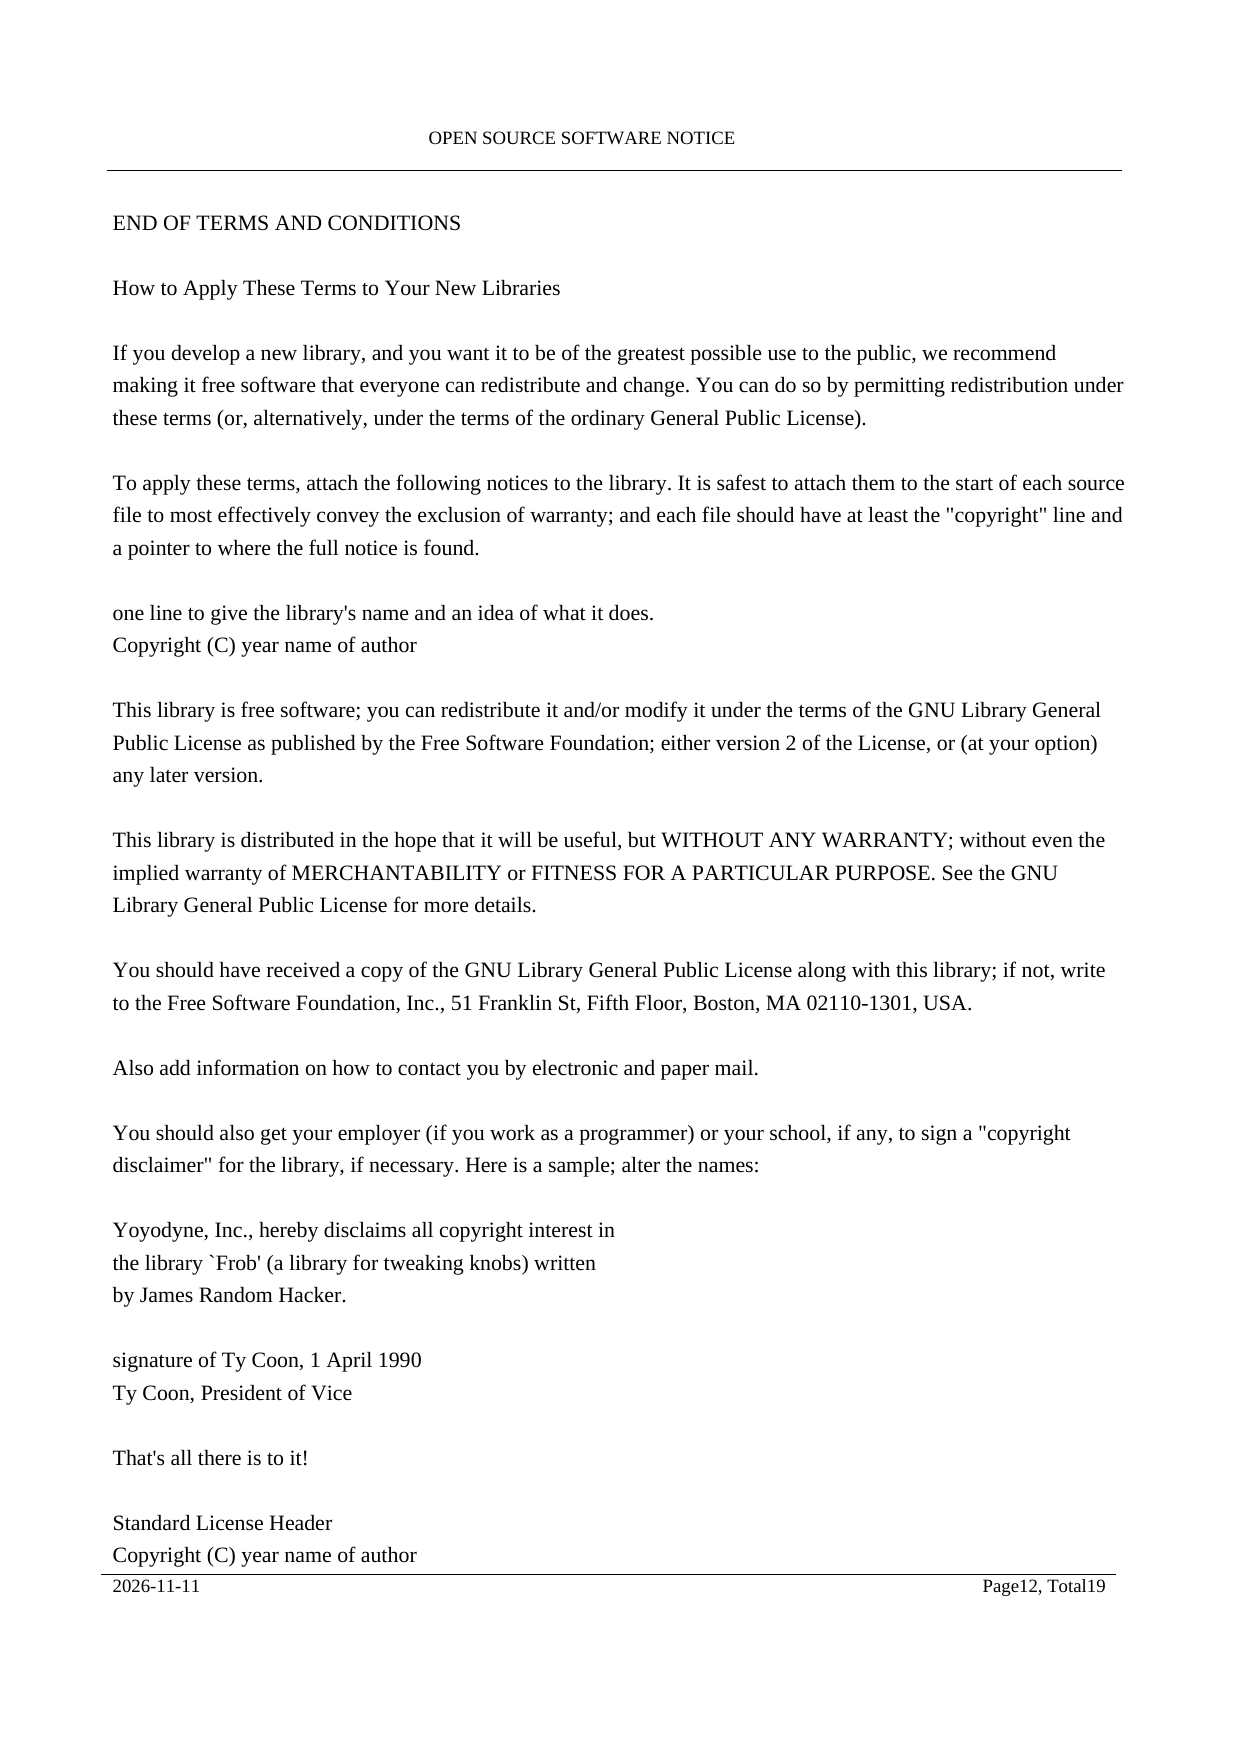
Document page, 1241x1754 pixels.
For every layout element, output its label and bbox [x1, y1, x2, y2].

text [112, 206, 1128, 1571]
